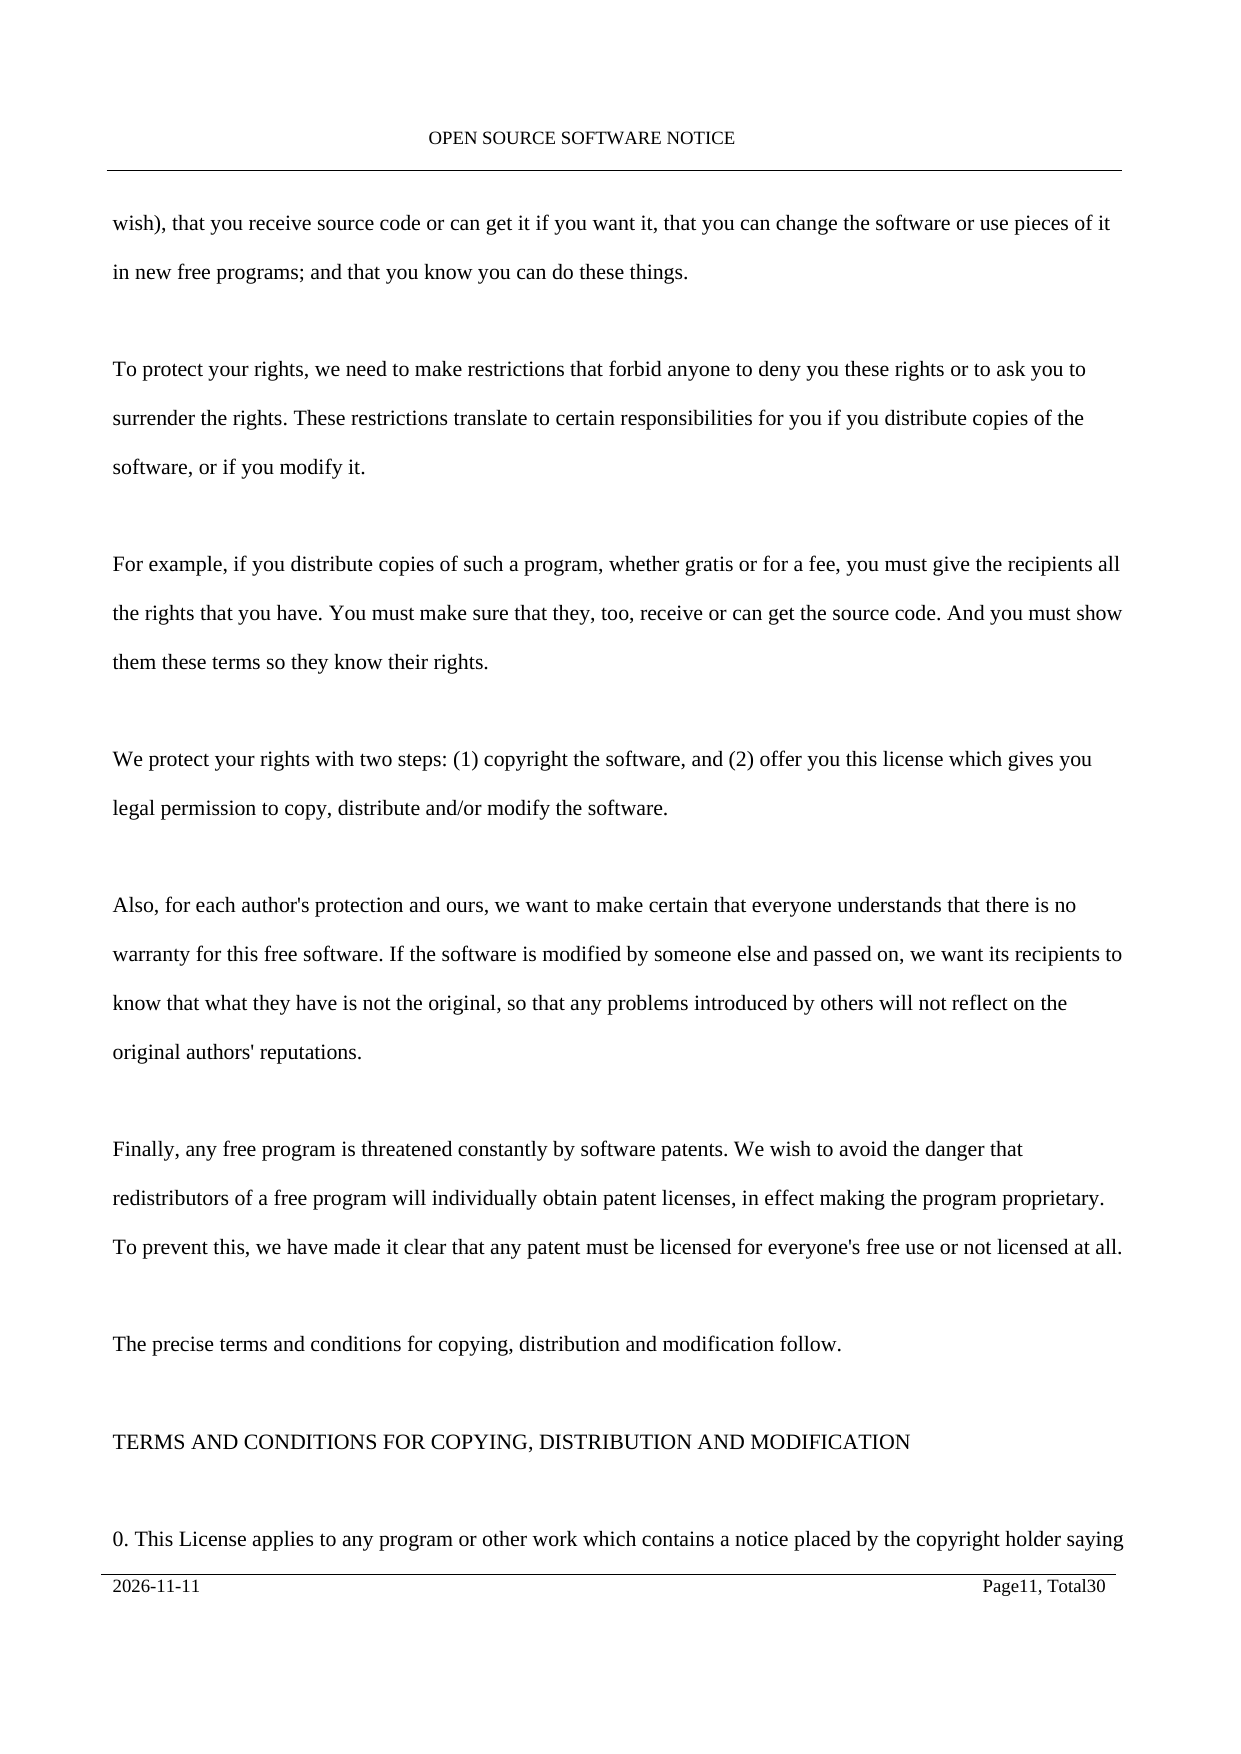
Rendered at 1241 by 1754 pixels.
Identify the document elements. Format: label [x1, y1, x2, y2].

text [112, 206, 1128, 1555]
